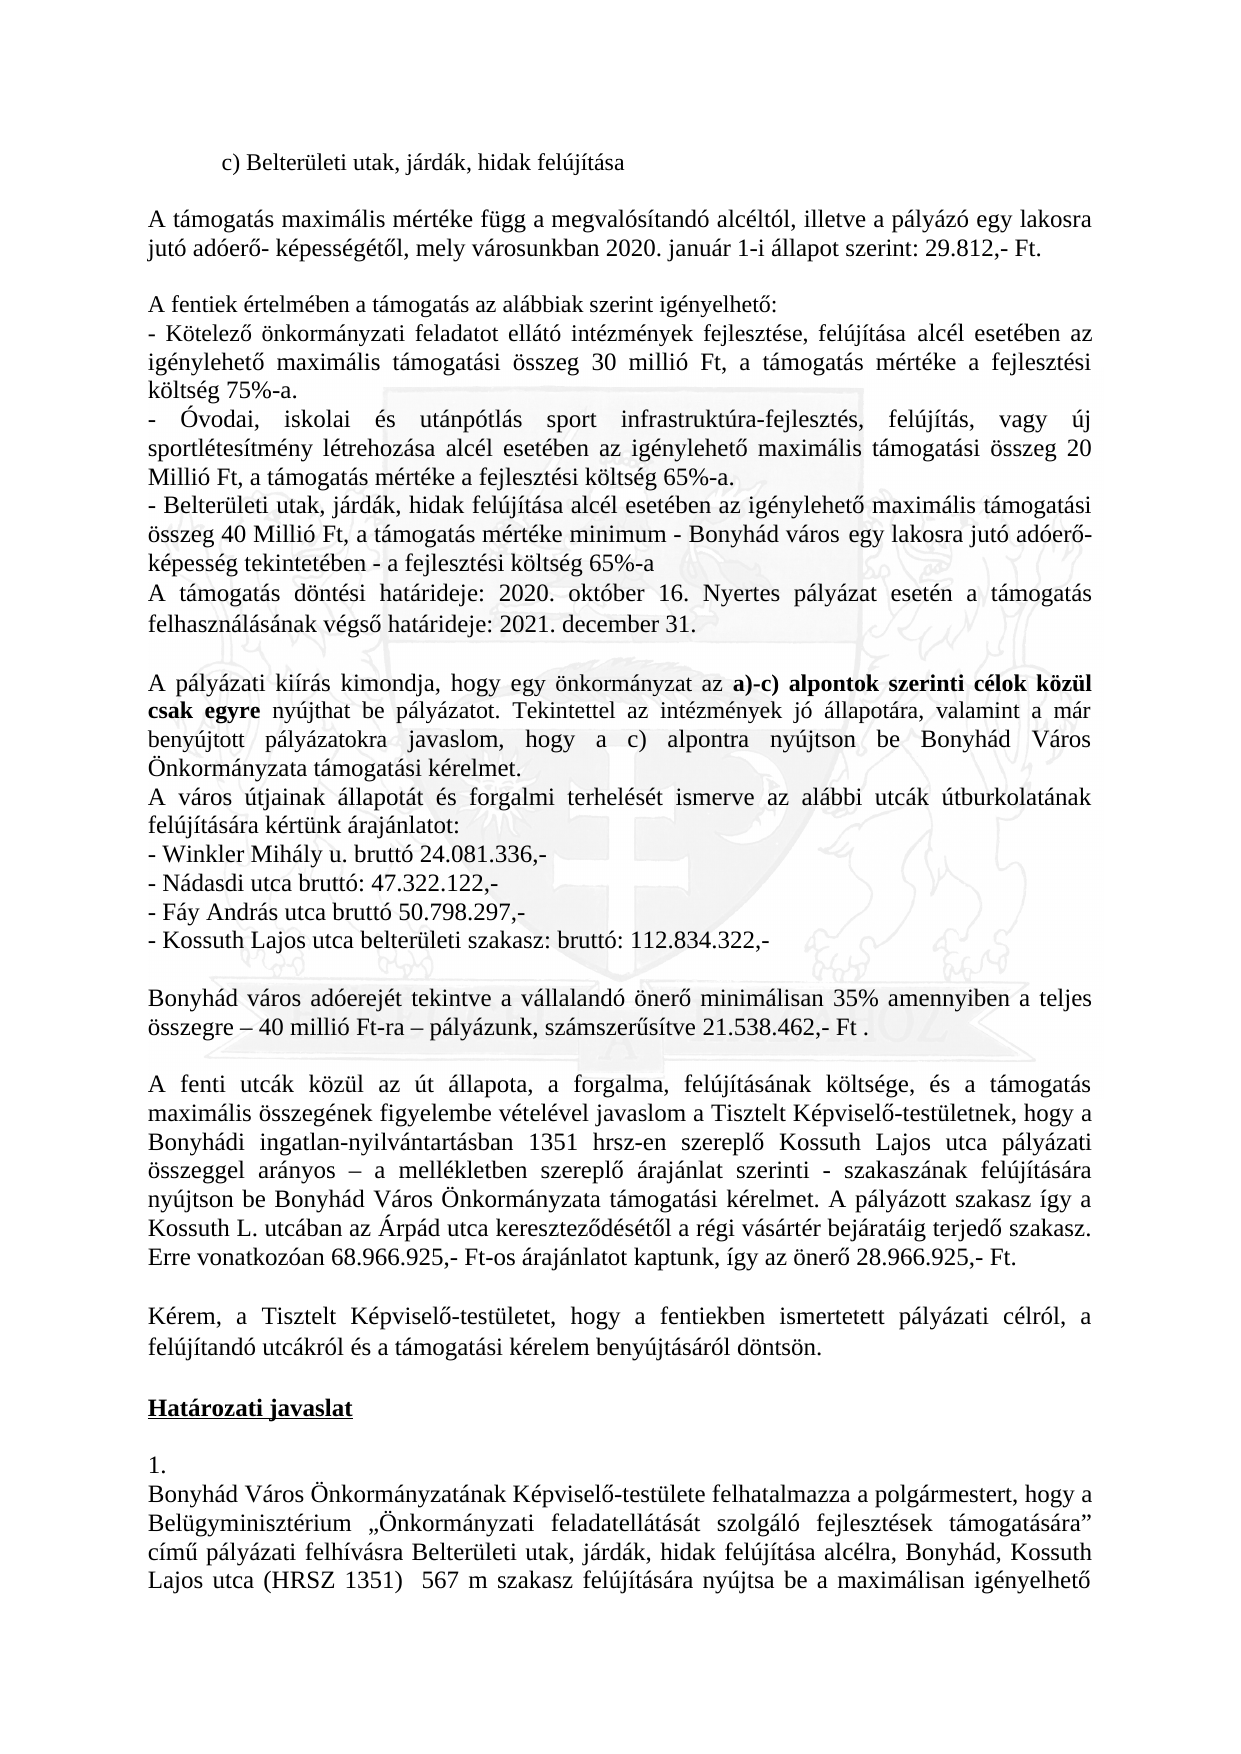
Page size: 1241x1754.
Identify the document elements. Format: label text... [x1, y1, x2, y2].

text A pályázati kiírás kimondja, hogy egy önkormányzat az a)-c) alpontok szerinti célok közül csak egyre nyújthat be pályázatot. Tekintettel az intézmények jó állapotára, valamint a már benyújtott pályázatokra javaslom, hogy a c) alpontra nyújtson be Bonyhád Város Önkormányzata támogatási kérelmet. [148, 668, 1093, 782]
text Bonyhád város adóerejét tekintve a vállalandó önerő minimálisan 35% amennyiben a teljes összegre – 40 millió Ft-ra – pályázunk, számszerűsítve 21.538.462,- Ft . [148, 983, 1093, 1040]
text A város útjainak állapotát és forgalmi terhelését ismerve az alábbi utcák útburkolatának felújítására kértünk árajánlatot: [148, 782, 1093, 839]
text A fenti utcák közül az út állapota, a forgalma, felújításának költsége, és a támogatás maximális összegének figyelembe vételével javaslom a Tisztelt Képviselő-testületnek, hogy a Bonyhádi ingatlan-nyilvántartásban 1351 hrsz-en szereplő Kossuth Lajos utca pályázati összeggel arányos – a mellékletben szereplő árajánlat szerinti - szakaszának felújítására nyújtson be Bonyhád Város Önkormányzata támogatási kérelmet. A pályázott szakasz így a Kossuth L. utcában az Árpád utca kereszteződésétől a régi vásártér bejáratáig terjedő szakasz. Erre vonatkozóan 68.966.925,- Ft-os árajánlatot kaptunk, így az önerő 28.966.925,- Ft. [148, 1069, 1093, 1270]
text - Óvodai, iskolai és utánpótlás sport infrastruktúra-fejlesztés, felújítás, vagy új sportlétesítmény létrehozása alcél esetében az igénylehető maximális támogatási összeg 20 Millió Ft, a támogatás mértéke a fejlesztési költség 65%-a. [148, 404, 1093, 490]
text A támogatás döntési határideje: 2020. október 16. Nyertes pályázat esetén a támogatás felhasználásának végső határideje: 2021. december 31. [148, 577, 1093, 639]
text - Nádasdi utca bruttó: 47.322.122,- [148, 868, 1093, 897]
text - Belterületi utak, járdák, hidak felújítása alcél esetében az igénylehető maximális támogatási összeg 40 Millió Ft, a támogatás mértéke minimum - Bonyhád város egy lakosra jutó adóerő- képesség tekintetében - a fejlesztési költség 65%-a [148, 490, 1093, 577]
text Határozati javaslat [148, 1393, 1093, 1422]
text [148, 1479, 1093, 1594]
text 1. [148, 1450, 1093, 1479]
text A támogatás maximális mértéke függ a megvalósítandó alcéltól, illetve a pályázó egy lakosra jutó adóerő- képességétől, mely városunkban 2020. január 1-i állapot szerint: 29.812,- Ft. [148, 204, 1093, 261]
text Kérem, a Tisztelt Képviselő-testületet, hogy a fentiekben ismertetett pályázati célról, a felújítandó utcákról és a támogatási kérelem benyújtásáról döntsön. [148, 1299, 1093, 1362]
text - Winkler Mihály u. bruttó 24.081.336,- [148, 839, 1093, 868]
text - Kossuth Lajos utca belterületi szakasz: bruttó: 112.834.322,- [148, 925, 1093, 954]
text c) Belterületi utak, járdák, hidak felújítása [148, 148, 1093, 175]
text - Fáy András utca bruttó 50.798.297,- [148, 897, 1093, 925]
text A fentiek értelmében a támogatás az alábbiak szerint igényelhető: [148, 290, 1093, 318]
text - Kötelező önkormányzati feladatot ellátó intézmények fejlesztése, felújítása alcél esetében az igénylehető maximális támogatási összeg 30 millió Ft, a támogatás mértéke a fejlesztési költség 75%-a. [148, 318, 1093, 404]
